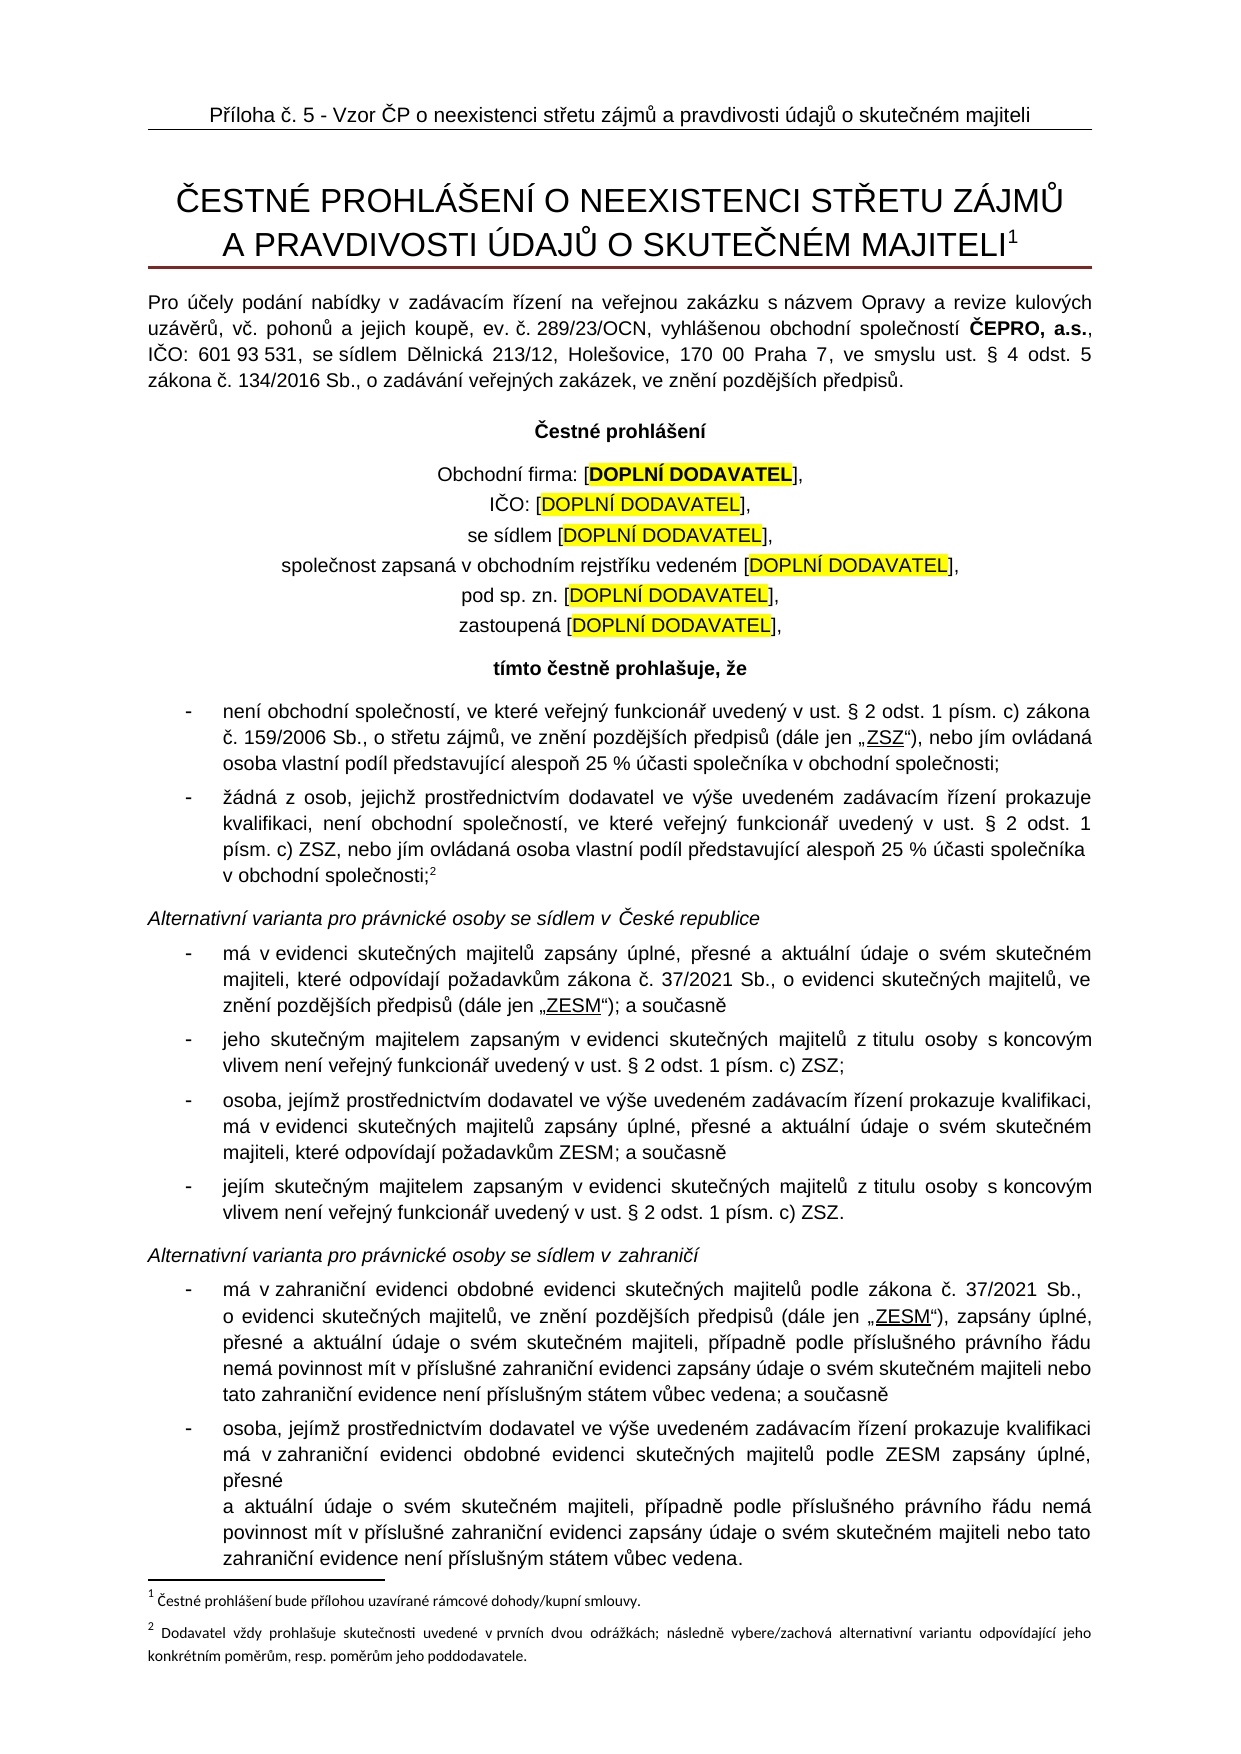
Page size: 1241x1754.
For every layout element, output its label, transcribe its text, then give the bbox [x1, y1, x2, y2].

text společnost zapsaná v obchodním rejstříku vedeném [DOPLNÍ DODAVATEL], [148, 554, 749, 576]
list má v evidenci skutečných majitelů zapsány úplné, přesné a aktuální údaje o svém skutečném majiteli, které odpovídají požadavkům zákona č. 37/2021 Sb., o evidenci skutečných majitelů, ve znění pozdějších předpisů (dále jen „ZESM“); a současně [185, 941, 1092, 1016]
text zastoupená [DOPLNÍ DODAVATEL], [148, 614, 572, 637]
text pod sp. zn. [DOPLNÍ DODAVATEL], [148, 584, 569, 607]
text Alternativní varianta pro právnické osoby se sídlem v zahraničí [148, 1244, 1092, 1267]
list žádná z osob, jejichž prostřednictvím dodavatel ve výše uvedeném zadávacím řízení prokazuje kvalifikaci, není obchodní společností, ve které veřejný funkcionář uvedený v ust. § 2 odst. 1 písm. c) ZSZ, nebo jím ovládaná osoba vlastní podíl představující alespoň 25 % účasti společníka v obchodní společnosti; [185, 786, 1092, 887]
list osoba, jejímž prostřednictvím dodavatel ve výše uvedeném zadávacím řízení prokazuje kvalifikaci má v zahraniční evidenci obdobné evidenci skutečných majitelů podle ZESM zapsány úplné, přesné a aktuální údaje o svém skutečném majiteli, případně podle příslušného právního řádu nemá povinnost mít v příslušné zahraniční evidenci zapsány údaje o svém skutečném majiteli nebo tato zahraniční evidence není příslušným státem vůbec vedena. [185, 1417, 1092, 1570]
text Pro účely podání nabídky v zadávacím řízení na veřejnou zakázku s názvem Opravy a revize kulových uzávěrů, vč. pohonů a jejich koupě, ev. č. 289/23/OCN, vyhlášenou obchodní společností ČEPRO, a.s., IČO: 601 93 531, se sídlem Dělnická 213/12, Holešovice, 170 00 Praha 7, ve smyslu ust. § 4 odst. 5 zákona č. 134/2016 Sb., o zadávání veřejných zakázek, ve znění pozdějších předpisů. [148, 291, 1092, 392]
text tímto čestně prohlašuje, že [148, 657, 1092, 679]
text Obchodní firma: [DOPLNÍ DODAVATEL], [148, 463, 589, 486]
list má v zahraniční evidenci obdobné evidenci skutečných majitelů podle zákona č. 37/2021 Sb., o evidenci skutečných majitelů, ve znění pozdějších předpisů (dále jen „ZESM“), zapsány úplné, přesné a aktuální údaje o svém skutečném majiteli, případně podle příslušného právního řádu nemá povinnost mít v příslušné zahraniční evidenci zapsány údaje o svém skutečném majiteli nebo tato zahraniční evidence není příslušným státem vůbec vedena; a současně [185, 1278, 1092, 1405]
text ČESTNÉ PROHLÁŠENÍ O NEEXISTENCI STŘETU ZÁJMŮ A PRAVDIVOSTI ÚDAJŮ O SKUTEČNÉM MAJITELI [148, 181, 1092, 266]
text IČO: [DOPLNÍ DODAVATEL], [148, 493, 541, 516]
list jejím skutečným majitelem zapsaným v evidenci skutečných majitelů z titulu osoby s koncovým vlivem není veřejný funkcionář uvedený v ust. § 2 odst. 1 písm. c) ZSZ. [185, 1175, 1092, 1224]
list osoba, jejímž prostřednictvím dodavatel ve výše uvedeném zadávacím řízení prokazuje kvalifikaci, má v evidenci skutečných majitelů zapsány úplné, přesné a aktuální údaje o svém skutečném majiteli, které odpovídají požadavkům ZESM; a současně [185, 1088, 1092, 1163]
text Alternativní varianta pro právnické osoby se sídlem v České republice [148, 907, 1092, 930]
text IČO: [DOPLNÍ DODAVATEL], [740, 493, 1092, 516]
text zastoupená [DOPLNÍ DODAVATEL], [771, 614, 1092, 637]
list není obchodní společností, ve které veřejný funkcionář uvedený v ust. § 2 odst. 1 písm. c) zákona č. 159/2006 Sb., o střetu zájmů, ve znění pozdějších předpisů (dále jen „ZSZ“), nebo jím ovládaná osoba vlastní podíl představující alespoň 25 % účasti společníka v obchodní společnosti; [185, 699, 1092, 774]
text Čestné prohlášení [148, 420, 1092, 443]
list jeho skutečným majitelem zapsaným v evidenci skutečných majitelů z titulu osoby s koncovým vlivem není veřejný funkcionář uvedený v ust. § 2 odst. 1 písm. c) ZSZ; [185, 1028, 1092, 1077]
text pod sp. zn. [DOPLNÍ DODAVATEL], [768, 584, 1092, 607]
text Obchodní firma: [DOPLNÍ DODAVATEL], [792, 463, 1092, 486]
text se sídlem [DOPLNÍ DODAVATEL], [148, 523, 1092, 546]
